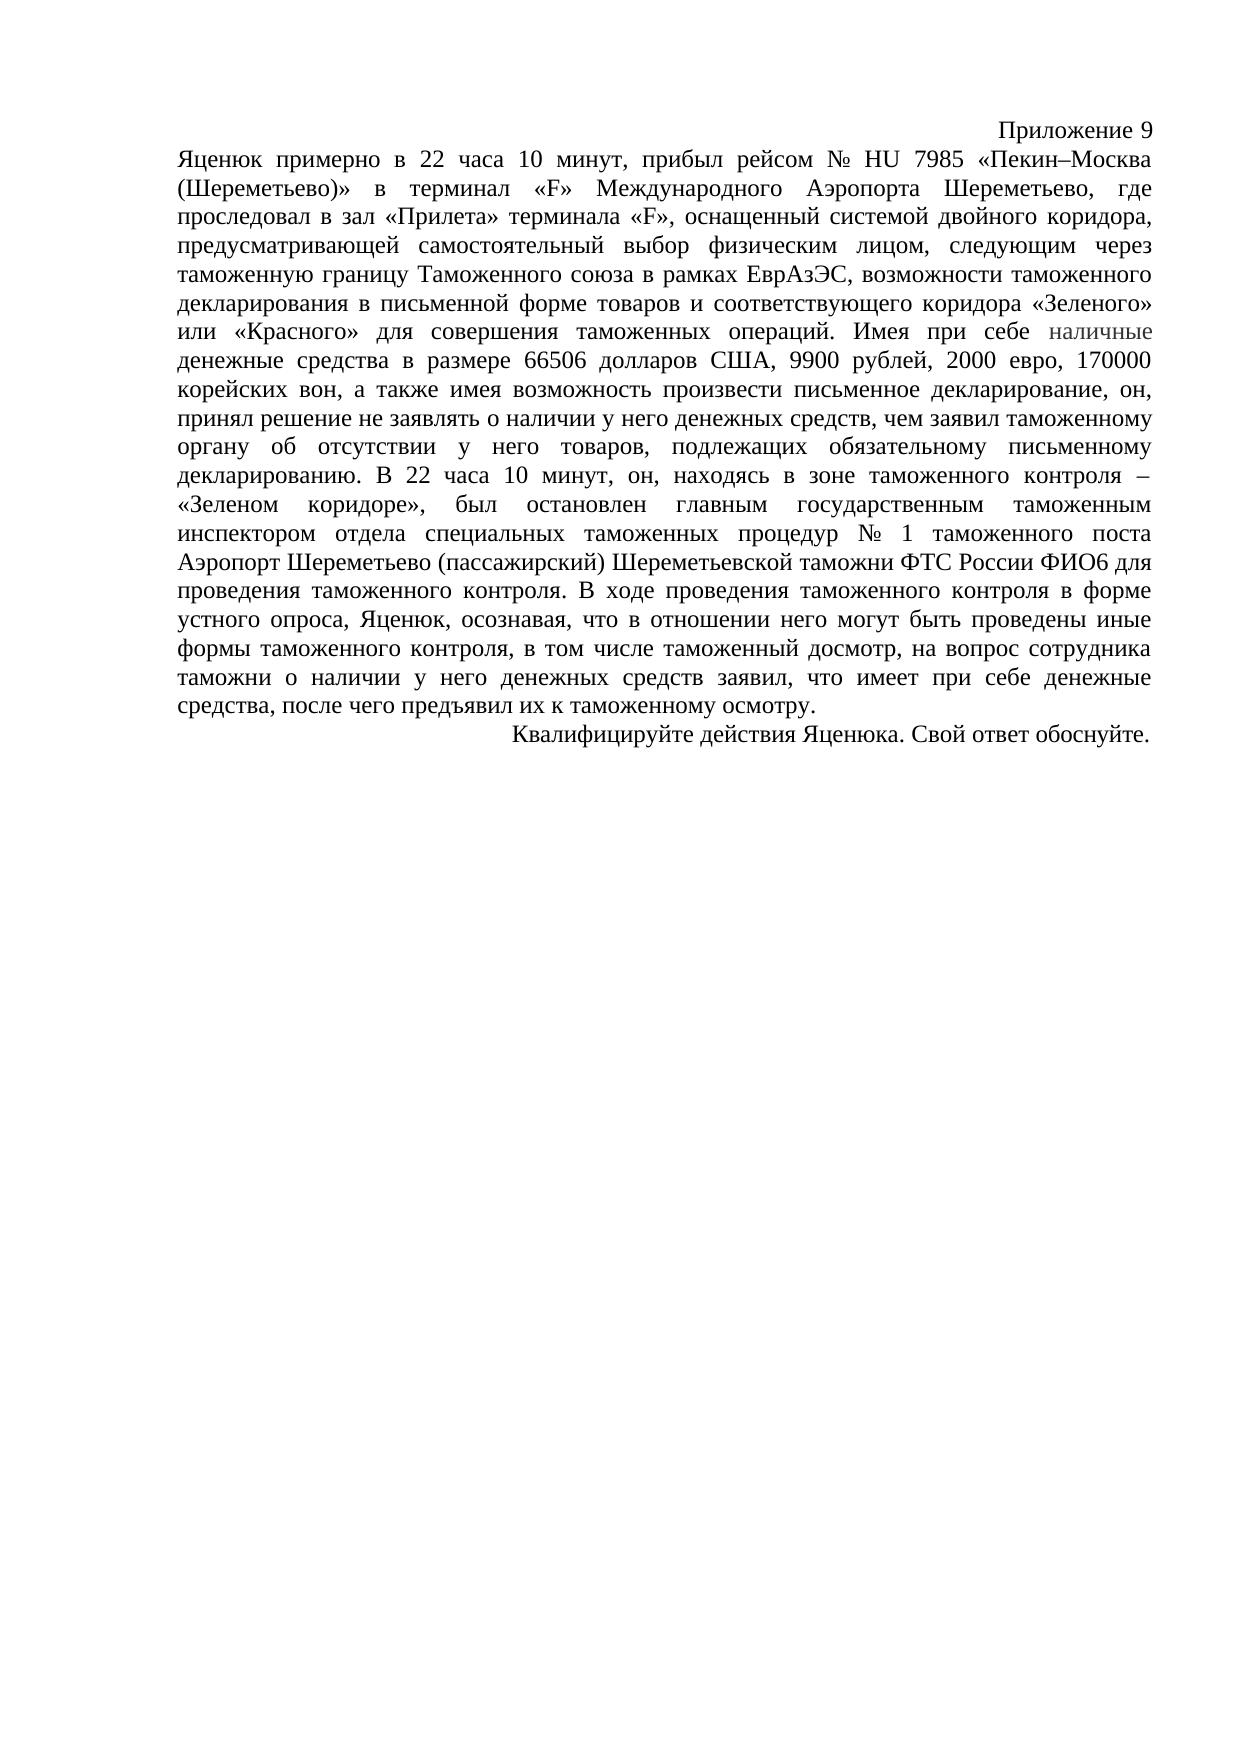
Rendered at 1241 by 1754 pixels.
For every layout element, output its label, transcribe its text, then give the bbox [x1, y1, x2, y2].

text «Зеленом коридоре», был остановлен главным государственным таможенным инспектором отдела специальных таможенных процедур № 1 таможенного поста Аэропорт Шереметьево (пассажирский) Шереметьевской таможни ФТС России ФИО6 для проведения таможенного контроля. В ходе проведения таможенного контроля в форме устного опроса, Яценюк, осознавая, что в отношении него могут быть проведены иные формы таможенного контроля, в том числе таможенный досмотр, на вопрос сотрудника таможни о наличии у него денежных средств заявил, что имеет при себе денежные средства, после чего предъявил их к таможенному осмотру. [177, 489, 1152, 719]
text Квалифицируйте действия Яценюка. Свой ответ обоснуйте. [512, 719, 1196, 748]
text Приложение 9 Яценюк примерно в 22 часа 10 минут, прибыл рейсом № HU 7985 «Пекин–Москва (Шереметьево)» в терминал «F» Международного Аэропорта Шереметьево, где проследовал в зал «Прилета» терминала «F», оснащенный системой двойного коридора, предусматривающей самостоятельный выбор физическим лицом, следующим через таможенную границу Таможенного союза в рамках ЕврАзЭС, возможности таможенного декларирования в письменной форме товаров и соответствующего коридора «Зеленого» или «Красного» для совершения таможенных операций. Имея при себе наличные денежные средства в размере 66506 долларов США, 9900 рублей, 2000 евро, 170000 корейских вон, а также имея возможность произвести письменное декларирование, он, принял решение не заявлять о наличии у него денежных средств, чем заявил таможенному органу об отсутствии у него товаров, подлежащих обязательному письменному декларированию. В 22 часа 10 минут, он, находясь в зоне таможенного контроля – [177, 115, 1153, 489]
